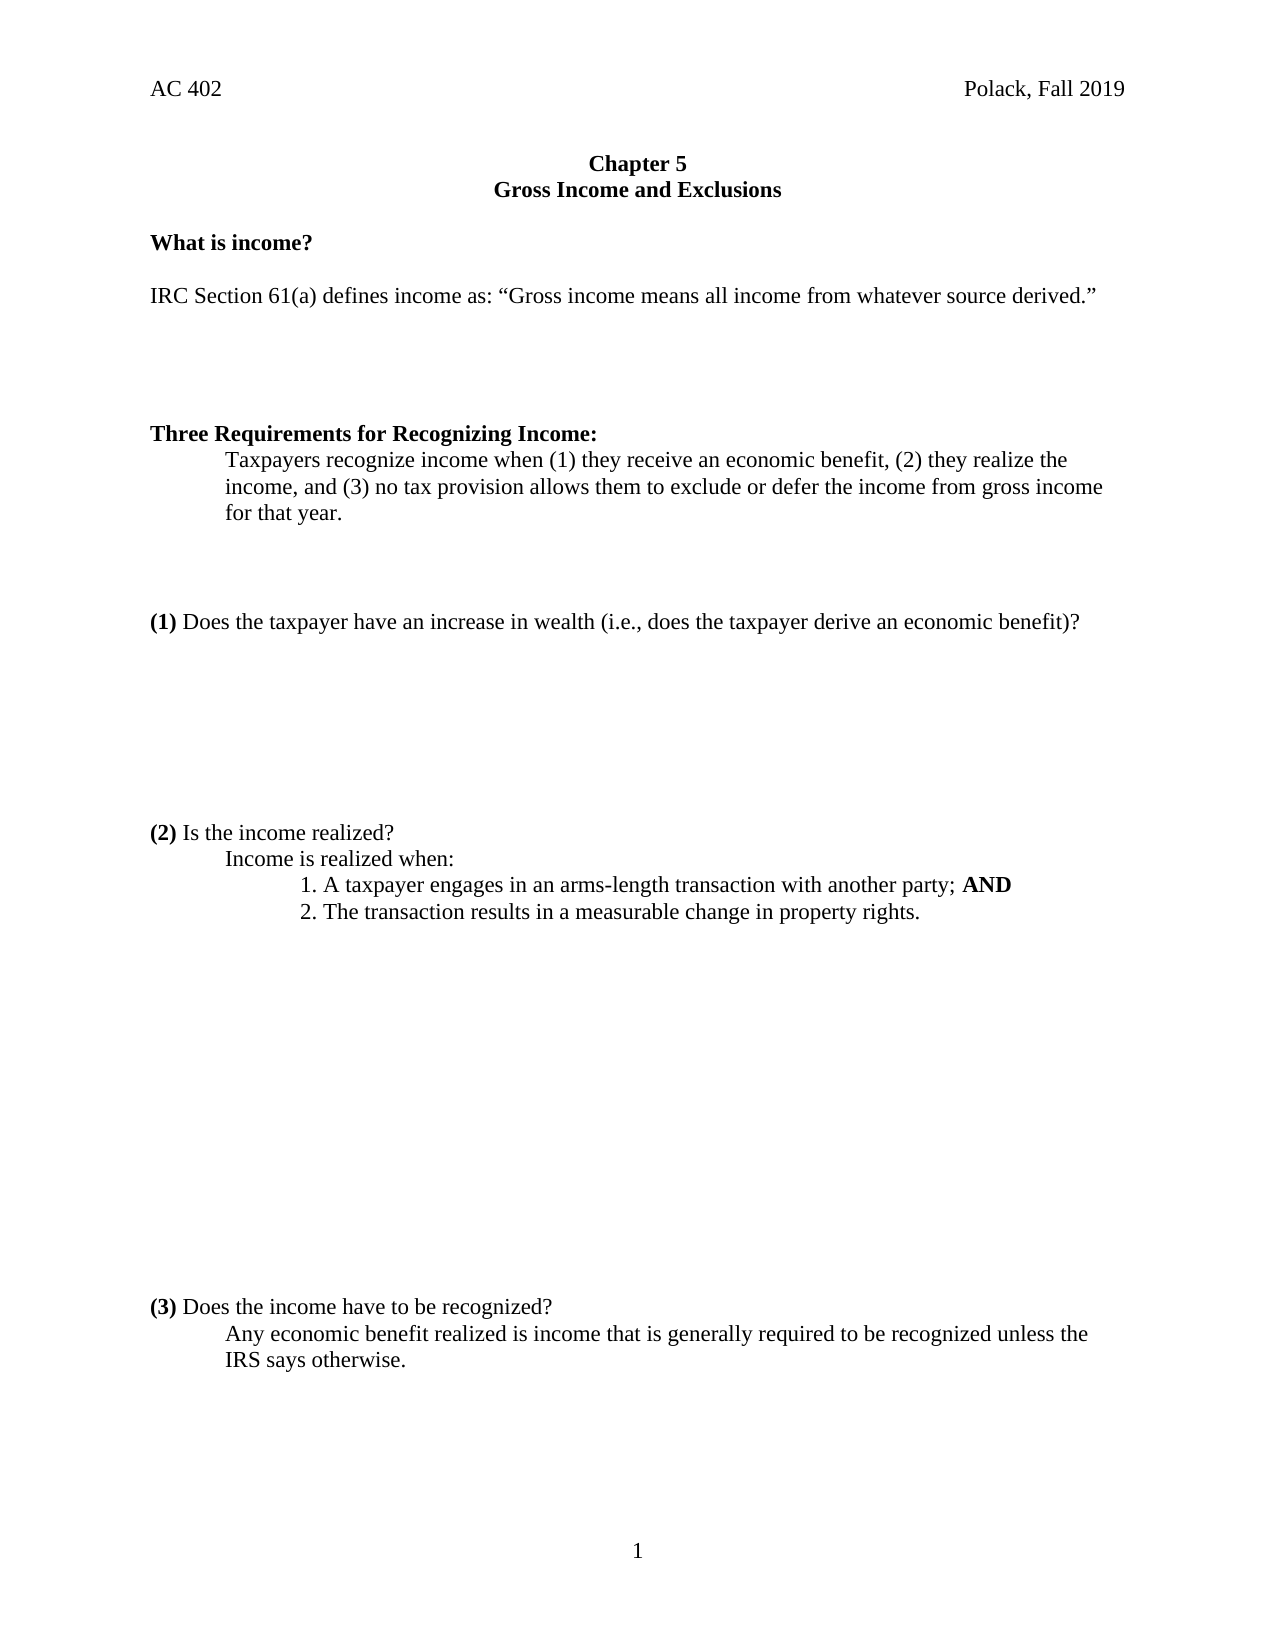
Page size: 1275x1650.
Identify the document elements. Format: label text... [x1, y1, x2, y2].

text Three Requirements for Recognizing Income: [150, 420, 1125, 447]
text Income is realized when: [150, 845, 1125, 872]
text Gross Income and Exclusions [150, 176, 1125, 203]
text 2. The transaction results in a measurable change in property rights. [150, 898, 1125, 924]
text What is income? [150, 229, 1125, 255]
text (2) Is the income realized? [150, 819, 1125, 845]
text Chapter 5 [150, 150, 1125, 176]
text Any economic benefit realized is income that is generally required to be recognized unless the IRS says otherwise. [150, 1319, 1125, 1372]
text (3) Does the income have to be recognized? [150, 1293, 1125, 1319]
text Taxpayers recognize income when (1) they receive an economic benefit, (2) they realize the income, and (3) no tax provision allows them to exclude or defer the income from gross income for that year. [150, 447, 1125, 526]
text (1) Does the taxpayer have an increase in wealth (i.e., does the taxpayer derive an economic benefit)? [150, 608, 1125, 634]
text IRC Section 61(a) defines income as: “Gross income means all income from whatever source derived.” [150, 282, 1125, 308]
text 1. A taxpayer engages in an arms-length transaction with another party; AND [150, 872, 1125, 898]
